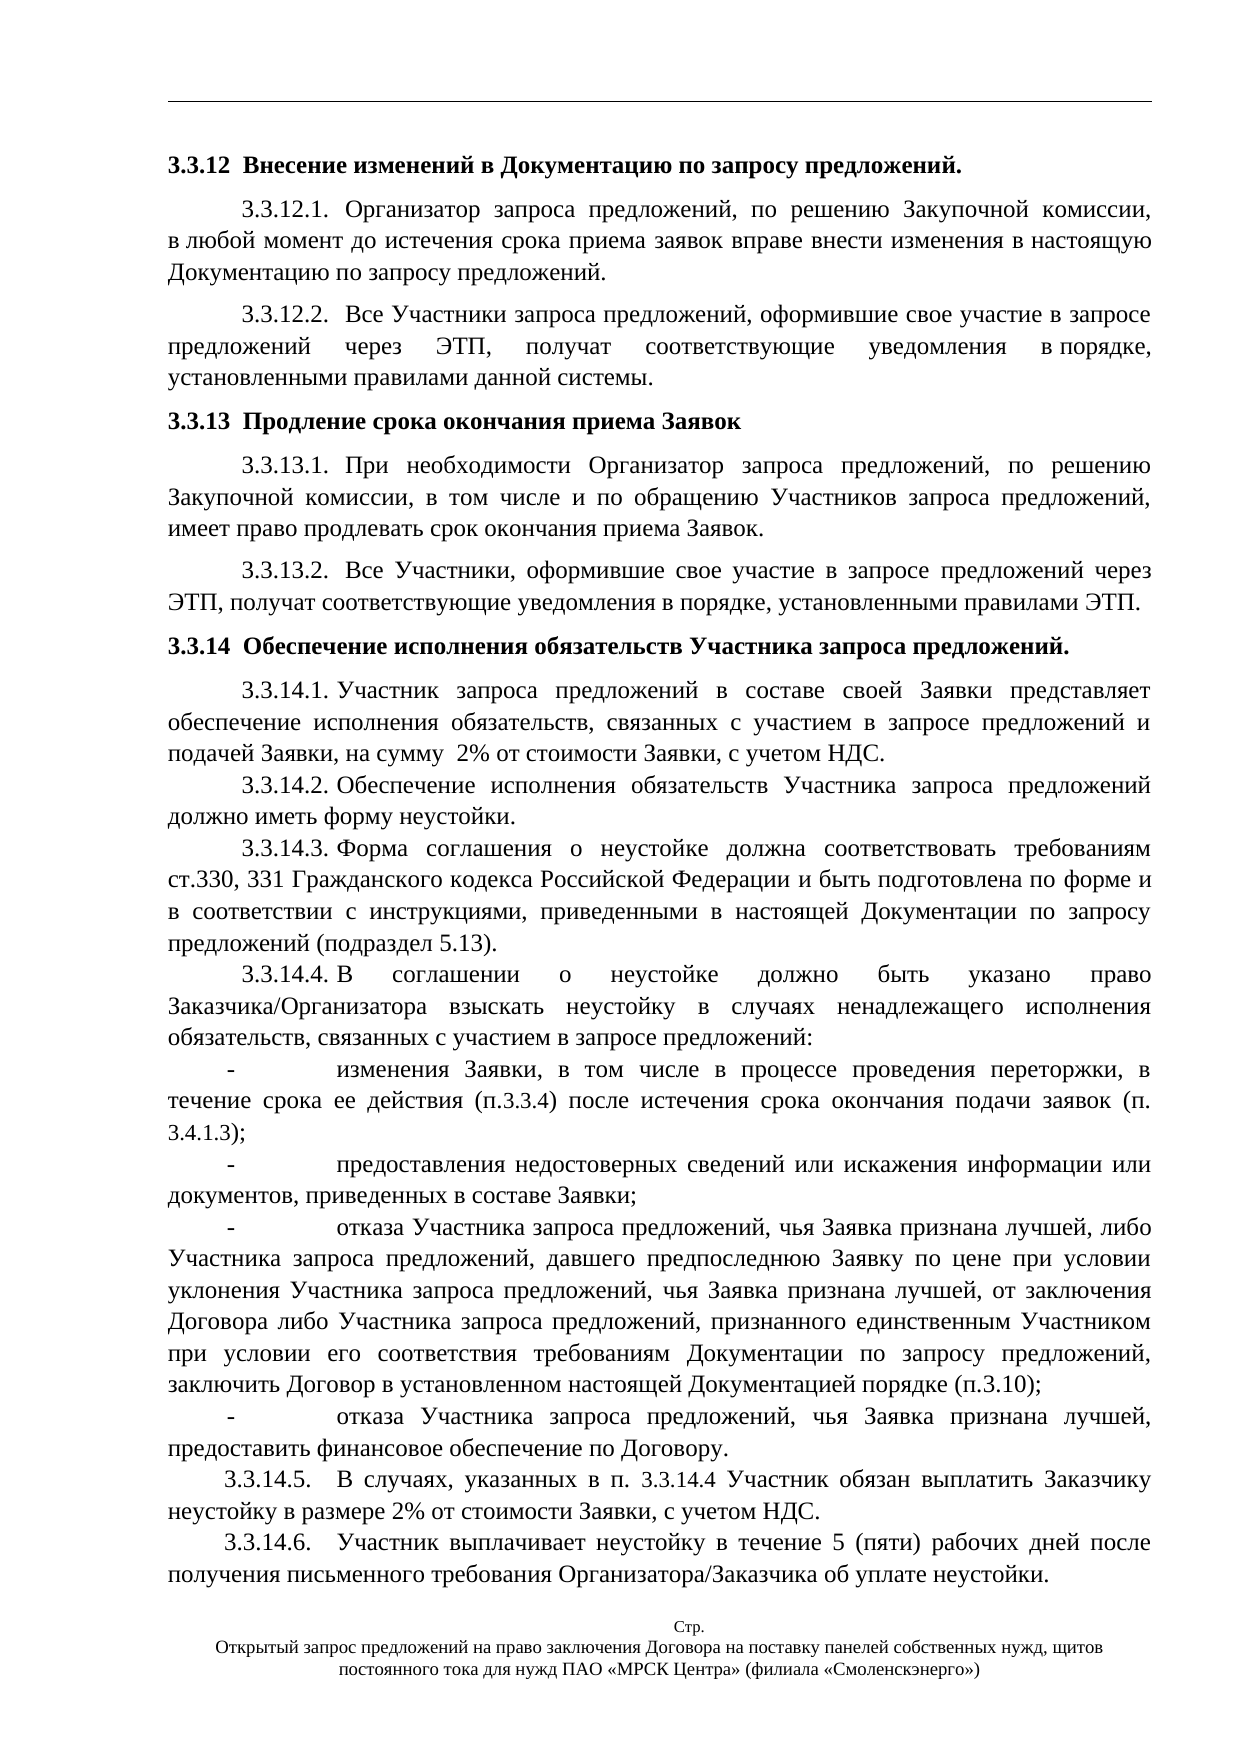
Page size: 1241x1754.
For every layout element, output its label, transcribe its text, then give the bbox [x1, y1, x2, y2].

subtitle Обеспечение исполнения обязательств Участника запроса предложений. [168, 631, 1152, 660]
list При необходимости Организатор запроса предложений, по решению Закупочной комиссии, в том числе и по обращению Участников запроса предложений, имеет право продлевать срок окончания приема Заявок. [168, 450, 1152, 542]
list Участник выплачивает неустойку в течение 5 (пяти) рабочих дней после получения письменного требования Организатора/Заказчика об уплате неустойки. [168, 1527, 1152, 1588]
subtitle Внесение изменений в Документацию по запросу предложений. [168, 150, 1152, 179]
subtitle Продление срока окончания приема Заявок [168, 406, 1152, 435]
list предоставления недостоверных сведений или искажения информации или документов, приведенных в составе Заявки; [168, 1149, 1152, 1209]
list Участник запроса предложений в составе своей Заявки представляет обеспечение исполнения обязательств, связанных с участием в запросе предложений и подачей Заявки, на сумму 2% от стоимости Заявки, с учетом НДС. [168, 675, 1152, 767]
list отказа Участника запроса предложений, чья Заявка признана лучшей, либо Участника запроса предложений, давшего предпоследнюю Заявку по цене при условии уклонения Участника запроса предложений, чья Заявка признана лучшей, от заключения Договора либо Участника запроса предложений, признанного единственным Участником при условии его соответствия требованиям Документации по запросу предложений, заключить Договор в установленном настоящей Документацией порядке (п.3.10); [168, 1212, 1152, 1398]
list В случаях, указанных в п. 3.3.14.4 Участник обязан выплатить Заказчику неустойку в размере 2% от стоимости Заявки, с учетом НДС. [168, 1464, 1152, 1524]
list Обеспечение исполнения обязательств Участника запроса предложений должно иметь форму неустойки. [168, 770, 1152, 830]
list В соглашении о неустойке должно быть указано право Заказчика/Организатора взыскать неустойку в случаях ненадлежащего исполнения обязательств, связанных с участием в запросе предложений: [168, 959, 1152, 1051]
list изменения Заявки, в том числе в процессе проведения переторжки, в течение срока ее действия (п.3.3.4) после истечения срока окончания подачи заявок (п. 3.4.1.3); [168, 1054, 1152, 1146]
list Форма соглашения о неустойке должна соответствовать требованиям ст.330, 331 Гражданского кодекса Российской Федерации и быть подготовлена по форме и в соответствии с инструкциями, приведенными в настоящей Документации по запросу предложений (подраздел 5.13). [168, 833, 1152, 956]
list отказа Участника запроса предложений, чья Заявка признана лучшей, предоставить финансовое обеспечение по Договору. [168, 1401, 1152, 1461]
list Организатор запроса предложений, по решению Закупочной комиссии, в любой момент до истечения срока приема заявок вправе внести изменения в настоящую Документацию по запросу предложений. [168, 194, 1152, 286]
list Все Участники, оформившие свое участие в запросе предложений через ЭТП, получат соответствующие уведомления в порядке, установленными правилами ЭТП. [168, 556, 1152, 616]
list Все Участники запроса предложений, оформившие свое участие в запросе предложений через ЭТП, получат соответствующие уведомления в порядке, установленными правилами данной системы. [168, 299, 1152, 391]
